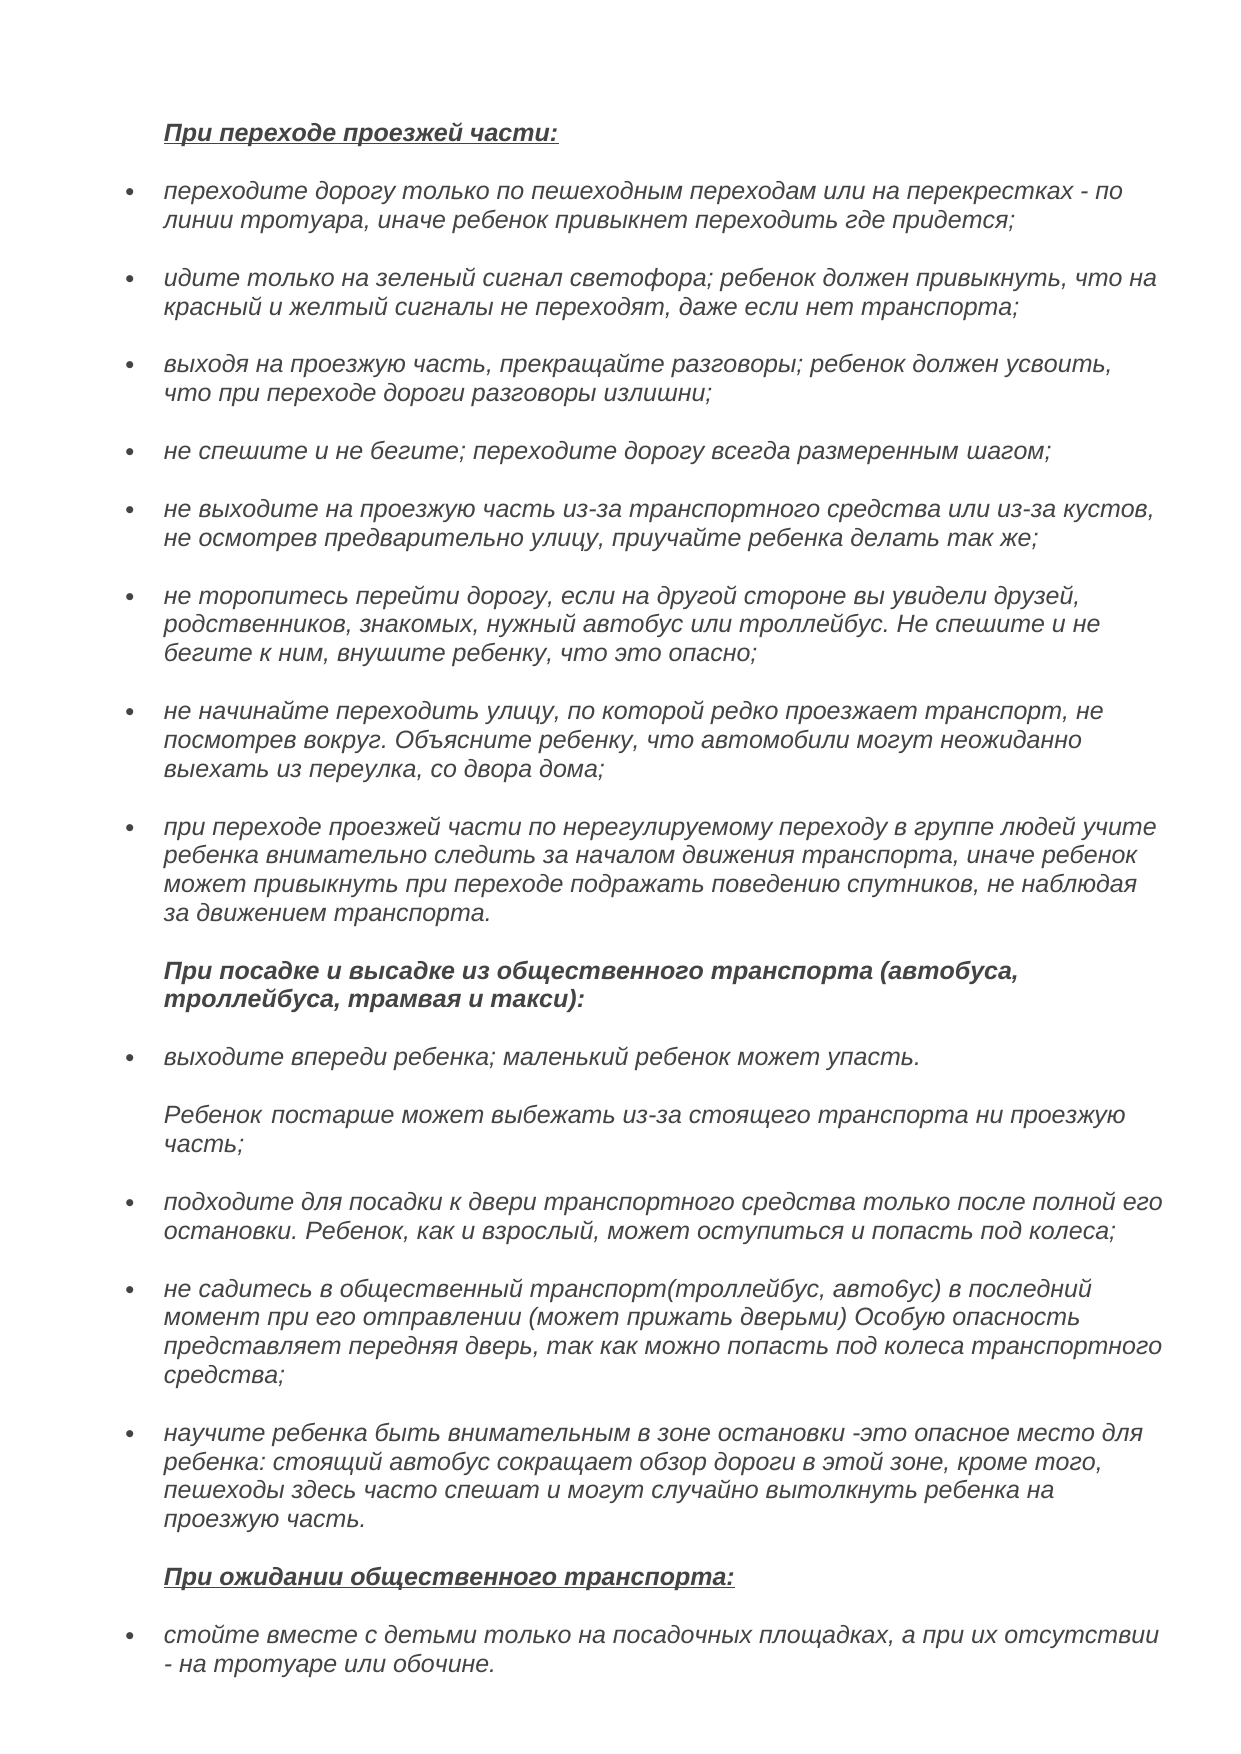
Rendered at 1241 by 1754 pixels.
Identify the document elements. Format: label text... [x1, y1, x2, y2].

list при переходе проезжей части по нерегулируемому переходу в группе людей учите ребенка внимательно следить за началом движения транспорта, иначе ребенок может привыкнуть при переходе подражать поведению спутников, не наблюдая за движением транспорта. [126, 811, 1167, 926]
text При переходе проезжей части: [164, 118, 1167, 147]
list не спешите и не бегите; переходите дорогу всегда размеренным шагом; [126, 436, 1167, 465]
list научите ребенка быть внимательным в зоне остановки -это опасное место для ребенка: стоящий автобус сокращает обзор дороги в этой зоне, кроме того, пешеходы здесь часто спешат и могут случайно вытолкнуть ребенка на проезжую часть. [126, 1418, 1167, 1533]
list стойте вместе с детьми только на посадочных площадках, а при их отсутствии - на тротуаре или обочине. [126, 1620, 1167, 1677]
list идите только на зеленый сигнал светофора; ребенок должен привыкнуть, что на красный и желтый сигналы не переходят, даже если нет транспорта; [126, 263, 1167, 320]
list не торопитесь перейти дорогу, если на другой стороне вы увидели друзей, родственников, знакомых, нужный автобус или троллейбус. Не спешите и не бегите к ним, внушите ребенку, что это опасно; [126, 581, 1167, 667]
list не садитесь в общественный транспорт(троллейбус, авто6ус) в последний момент при его отправлении (может прижать дверьми) Особую опасность представляет передняя дверь, так как можно попасть под колеса транспортного средства; [126, 1273, 1167, 1388]
list переходите дорогу только по пешеходным переходам или на перекрестках - по линии тротуара, иначе ребенок привыкнет переходить где придется; [126, 176, 1167, 233]
list не выходите на проезжую часть из-за транспортного средства или из-за кустов, не осмотрев предварительно улицу, приучайте ребенка делать так же; [126, 494, 1167, 551]
text Ребенок постарше может выбежать из-за стоящего транспорта ни проезжую часть; [164, 1100, 1167, 1158]
list выходя на проезжую часть, прекращайте разговоры; ребенок должен усвоить, что при переходе дороги разговоры излишни; [126, 349, 1167, 407]
text При ожидании общественного транспорта: [164, 1562, 1167, 1591]
list не начинайте переходить улицу, по которой редко проезжает транспорт, не посмотрев вокруг. Объясните ребенку, что автомобили могут неожиданно выехать из переулка, со двора дома; [126, 696, 1167, 782]
text При посадке и высадке из общественного транспорта (автобуса, троллейбуса, трамвая и такси): [164, 956, 1167, 1013]
list подходите для посадки к двери транспортного средства только после полной его остановки. Ребенок, как и взрослый, может оступиться и попасть под колеса; [126, 1187, 1167, 1244]
list выходите впереди ребенка; маленький ребенок может упасть. [126, 1042, 1167, 1071]
